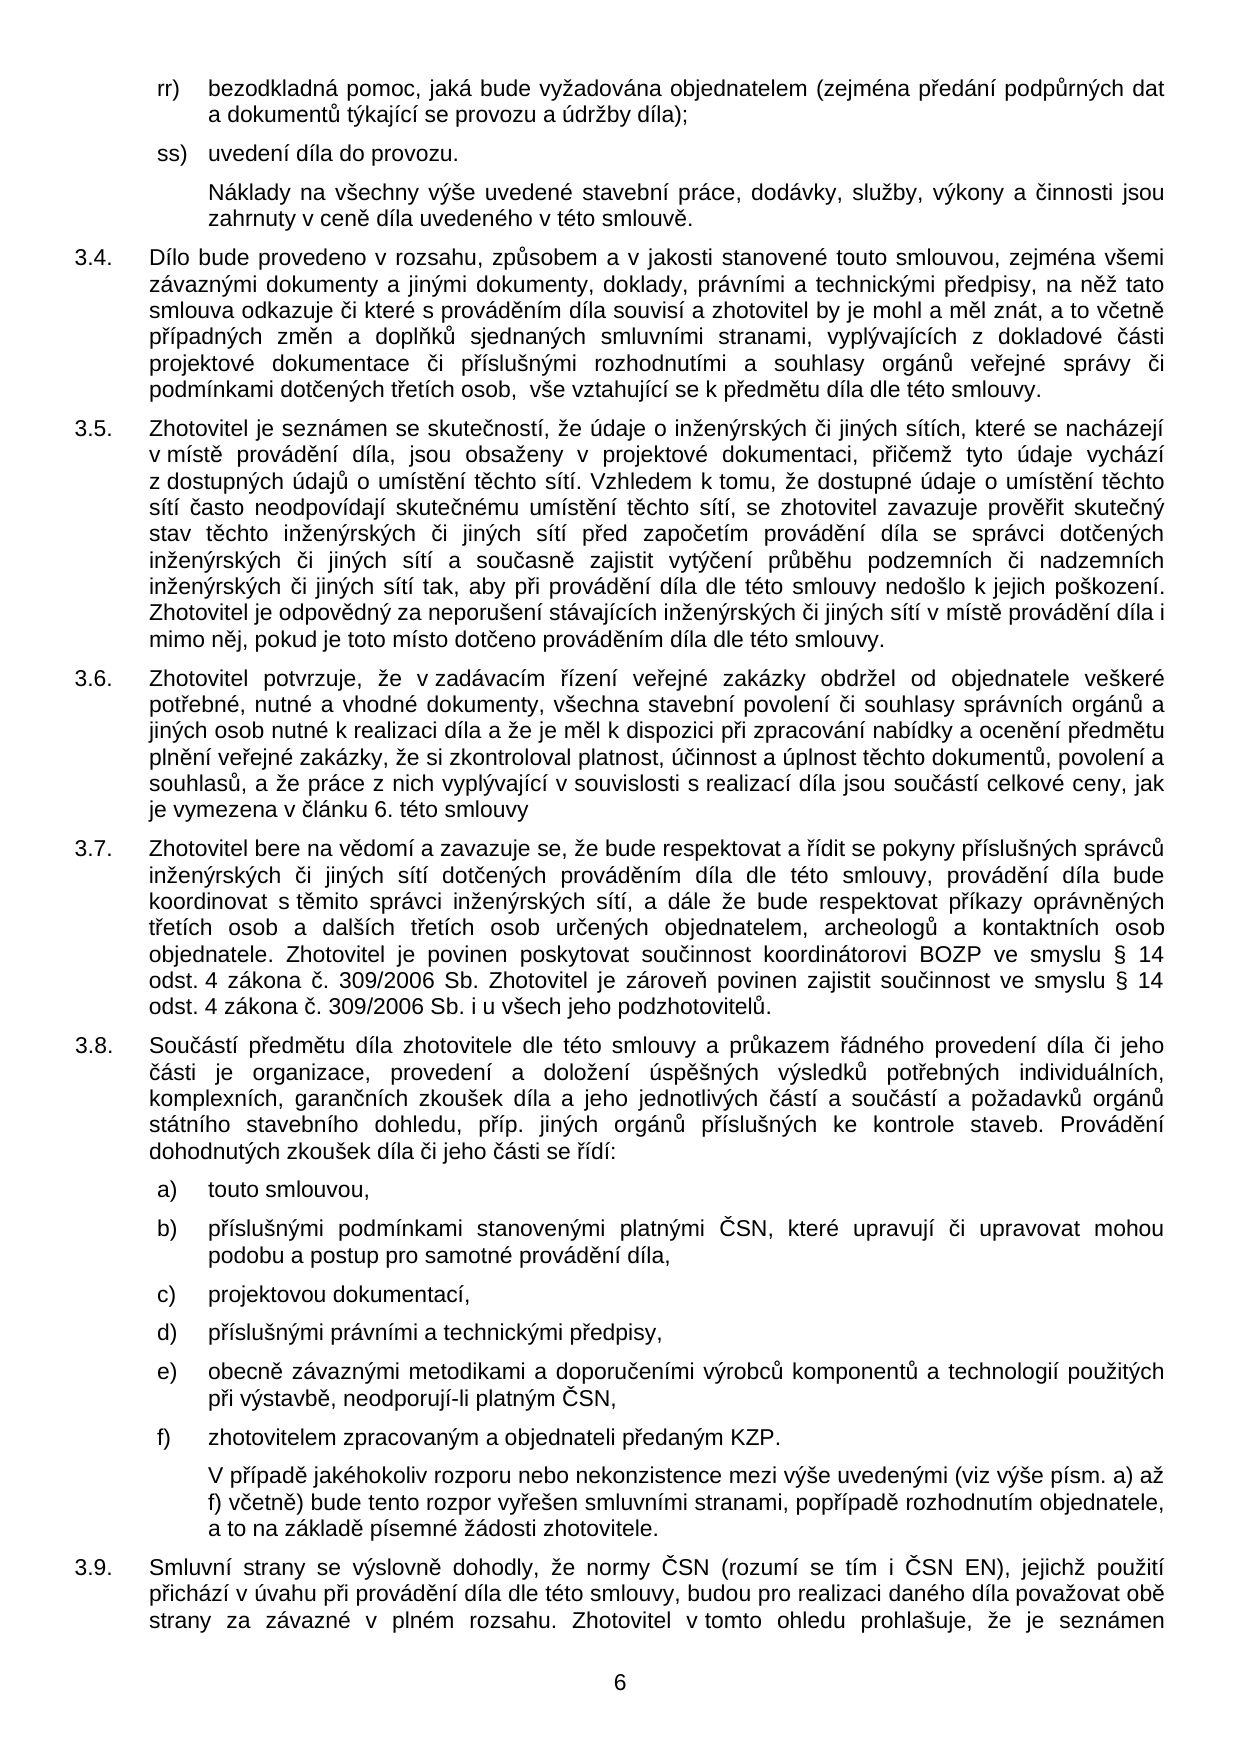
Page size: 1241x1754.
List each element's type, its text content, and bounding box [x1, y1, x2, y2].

list V případě jakéhokoliv rozporu nebo nekonzistence mezi výše uvedenými (viz výše písm. a) až f) včetně) bude tento rozpor vyřešen smluvními stranami, popřípadě rozhodnutím objednatele, a to na základě písemné žádosti zhotovitele. [208, 1462, 1165, 1541]
list Součástí předmětu díla zhotovitele dle této smlouvy a průkazem řádného provedení díla či jeho části je organizace, provedení a doložení úspěšných výsledků potřebných individuálních, komplexních, garančních zkoušek díla a jeho jednotlivých částí a součástí a požadavků orgánů státního stavebního dohledu, příp. jiných orgánů příslušných ke kontrole staveb. Provádění dohodnutých zkoušek díla či jeho části se řídí: [75, 1032, 1165, 1164]
list příslušnými podmínkami stanovenými platnými ČSN, které upravují či upravovat mohou podobu a postup pro samotné provádění díla, [157, 1215, 1165, 1268]
list projektovou dokumentací, [157, 1281, 1165, 1307]
list zhotovitelem zpracovaným a objednateli předaným KZP. [157, 1423, 1165, 1450]
list obecně závaznými metodikami a doporučeními výrobců komponentů a technologií použitých při výstavbě, neodporují-li platným ČSN, [157, 1358, 1165, 1411]
list Zhotovitel je seznámen se skutečností, že údaje o inženýrských či jiných sítích, které se nacházejí v místě provádění díla, jsou obsaženy v projektové dokumentaci, přičemž tyto údaje vychází z dostupných údajů o umístění těchto sítí. Vzhledem k tomu, že dostupné údaje o umístění těchto sítí často neodpovídají skutečnému umístění těchto sítí, se zhotovitel zavazuje prověřit skutečný stav těchto inženýrských či jiných sítí před započetím provádění díla se správci dotčených inženýrských či jiných sítí a současně zajistit vytýčení průběhu podzemních či nadzemních inženýrských či jiných sítí tak, aby při provádění díla dle této smlouvy nedošlo k jejich poškození. Zhotovitel je odpovědný za neporušení stávajících inženýrských či jiných sítí v místě provádění díla i mimo něj, pokud je toto místo dotčeno prováděním díla dle této smlouvy. [74, 415, 1165, 652]
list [74, 1554, 1165, 1633]
list uvedení díla do provozu. [157, 140, 1165, 167]
list touto smlouvou, [157, 1176, 1165, 1203]
list Zhotovitel bere na vědomí a zavazuje se, že bude respektovat a řídit se pokyny příslušných správců inženýrských či jiných sítí dotčených prováděním díla dle této smlouvy, provádění díla bude koordinovat s těmito správci inženýrských sítí, a dále že bude respektovat příkazy oprávněných třetích osob a dalších třetích osob určených objednatelem, archeologů a kontaktních osob objednatele. Zhotovitel je povinen poskytovat součinnost koordinátorovi BOZP ve smyslu § 14 odst. 4 zákona č. 309/2006 Sb. Zhotovitel je zároveň povinen zajistit součinnost ve smyslu § 14 odst. 4 zákona č. 309/2006 Sb. i u všech jeho podzhotovitelů. [74, 835, 1165, 1020]
list Zhotovitel potvrzuje, že v zadávacím řízení veřejné zakázky obdržel od objednatele veškeré potřebné, nutné a vhodné dokumenty, všechna stavební povolení či souhlasy správních orgánů a jiných osob nutné k realizaci díla a že je měl k dispozici při zpracování nabídky a ocenění předmětu plnění veřejné zakázky, že si zkontroloval platnost, účinnost a úplnost těchto dokumentů, povolení a souhlasů, a že práce z nich vyplývající v souvislosti s realizací díla jsou součástí celkové ceny, jak je vymezena v článku 6. této smlouvy [74, 664, 1165, 823]
list Dílo bude provedeno v rozsahu, způsobem a v jakosti stanovené touto smlouvou, zejména všemi závaznými dokumenty a jinými dokumenty, doklady, právními a technickými předpisy, na něž tato smlouva odkazuje či které s prováděním díla souvisí a zhotovitel by je mohl a měl znát, a to včetně případných změn a doplňků sjednaných smluvními stranami, vyplývajících z dokladové části projektové dokumentace či příslušnými rozhodnutími a souhlasy orgánů veřejné správy či podmínkami dotčených třetích osob, vše vztahující se k předmětu díla dle této smlouvy. [74, 244, 1165, 402]
list bezodkladná pomoc, jaká bude vyžadována objednatelem (zejména předání podpůrných dat a dokumentů týkající se provozu a údržby díla); [157, 75, 1165, 128]
text Náklady na všechny výše uvedené stavební práce, dodávky, služby, výkony a činnosti jsou zahrnuty v ceně díla uvedeného v této smlouvě. [208, 179, 1165, 232]
list příslušnými právními a technickými předpisy, [157, 1319, 1165, 1346]
